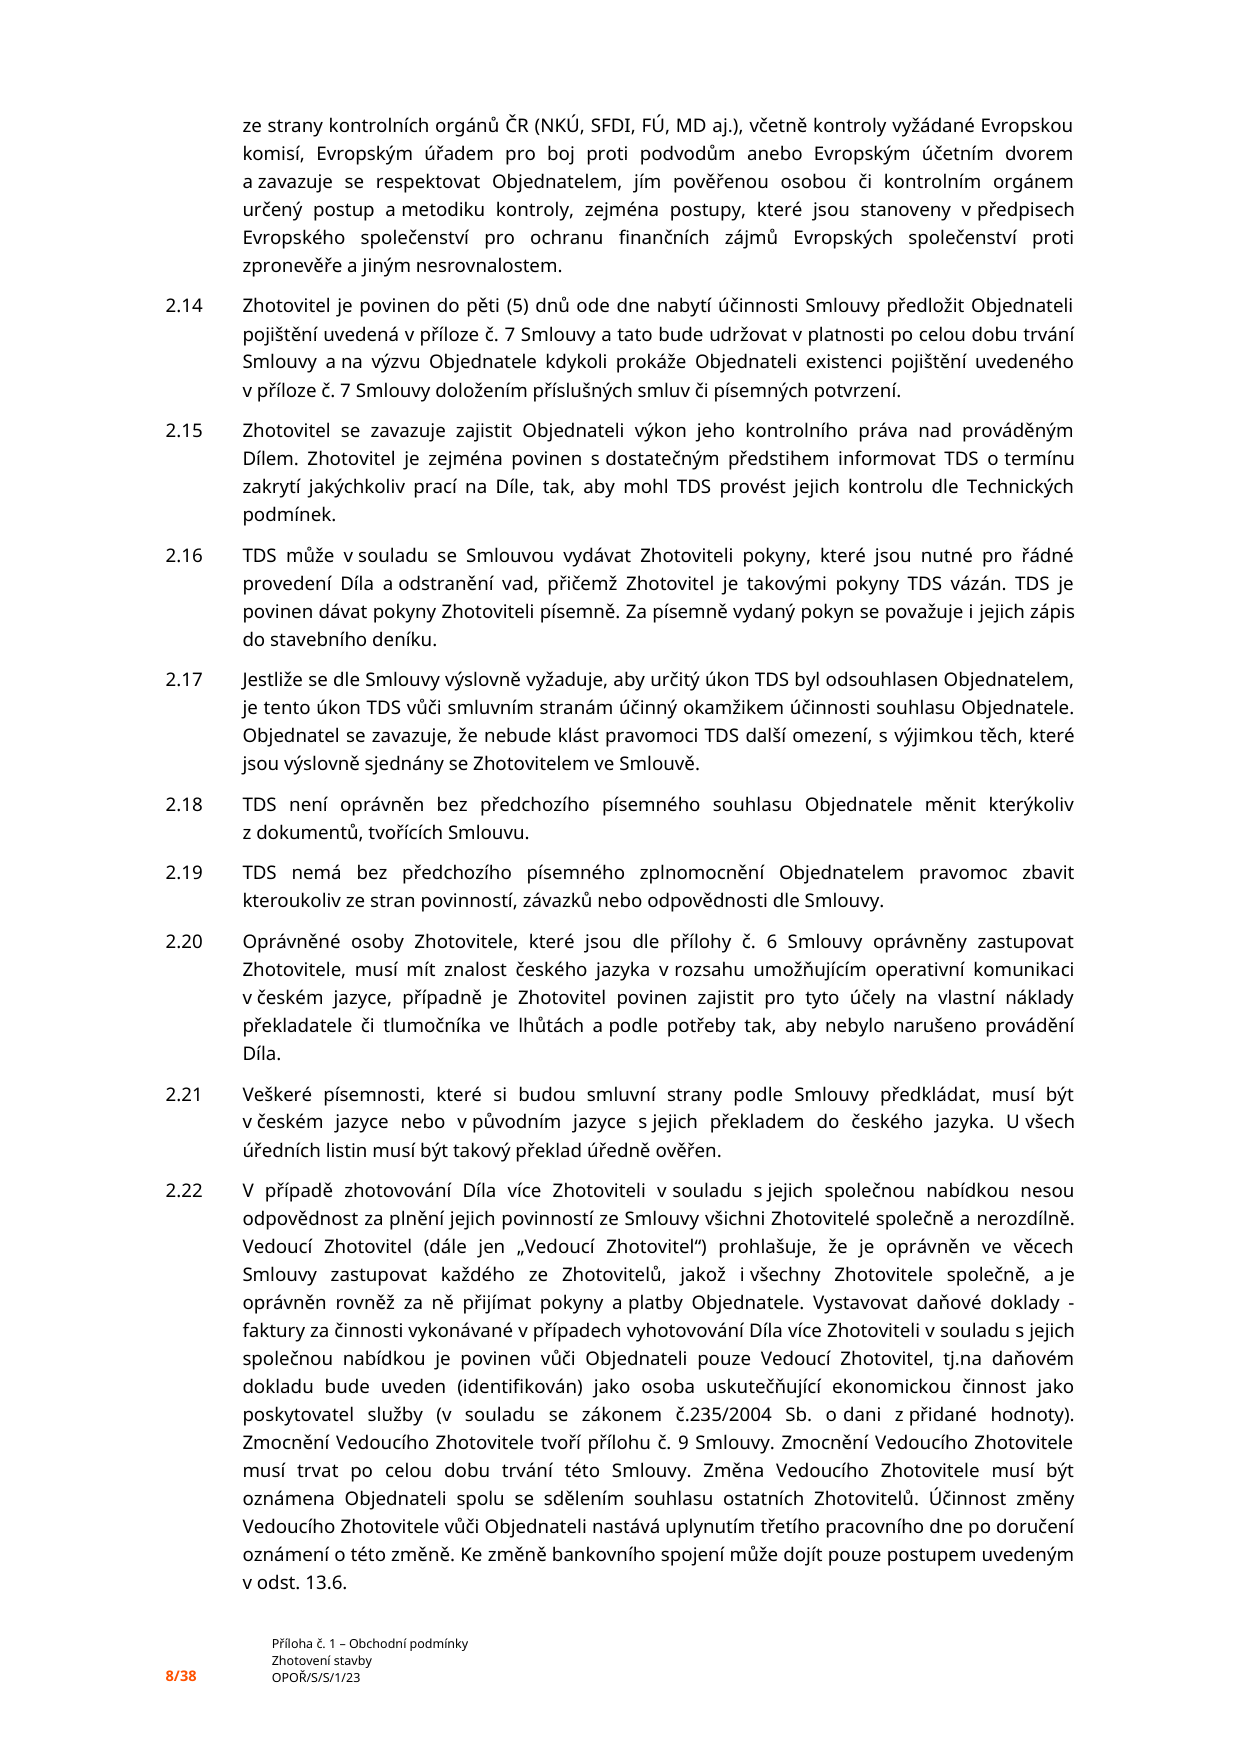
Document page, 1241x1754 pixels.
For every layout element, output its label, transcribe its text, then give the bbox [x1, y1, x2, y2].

text TDS není oprávněn bez předchozího písemného souhlasu Objednatele měnit kterýkoliv z dokumentů, tvořících Smlouvu. [165, 791, 1075, 845]
text Jestliže se dle Smlouvy výslovně vyžaduje, aby určitý úkon TDS byl odsouhlasen Objednatelem, je tento úkon TDS vůči smluvním stranám účinný okamžikem účinnosti souhlasu Objednatele. Objednatel se zavazuje, že nebude klást pravomoci TDS další omezení, s výjimkou těch, které jsou výslovně sjednány se Zhotovitelem ve Smlouvě. [165, 667, 1075, 776]
text Veškeré písemnosti, které si budou smluvní strany podle Smlouvy předkládat, musí být v českém jazyce nebo v původním jazyce s jejich překladem do českého jazyka. U všech úředních listin musí být takový překlad úředně ověřen. [165, 1081, 1075, 1162]
text Oprávněné osoby Zhotovitele, které jsou dle přílohy č. 6 Smlouvy oprávněny zastupovat Zhotovitele, musí mít znalost českého jazyka v rozsahu umožňujícím operativní komunikaci v českém jazyce, případně je Zhotovitel povinen zajistit pro tyto účely na vlastní náklady překladatele či tlumočníka ve lhůtách a podle potřeby tak, aby nebylo narušeno provádění Díla. [165, 928, 1075, 1066]
text Zhotovitel se zavazuje zajistit Objednateli výkon jeho kontrolního práva nad prováděným Dílem. Zhotovitel je zejména povinen s dostatečným předstihem informovat TDS o termínu zakrytí jakýchkoliv prací na Díle, tak, aby mohl TDS provést jejich kontrolu dle Technických podmínek. [165, 417, 1075, 527]
text TDS může v souladu se Smlouvou vydávat Zhotoviteli pokyny, které jsou nutné pro řádné provedení Díla a odstranění vad, přičemž Zhotovitel je takovými pokyny TDS vázán. TDS je povinen dávat pokyny Zhotoviteli písemně. Za písemně vydaný pokyn se považuje i jejich zápis do stavebního deníku. [165, 542, 1075, 652]
text V případě zhotovování Díla více Zhotoviteli v souladu s jejich společnou nabídkou nesou odpovědnost za plnění jejich povinností ze Smlouvy všichni Zhotovitelé společně a nerozdílně. Vedoucí Zhotovitel (dále jen „Vedoucí Zhotovitel“) prohlašuje, že je oprávněn ve věcech Smlouvy zastupovat každého ze Zhotovitelů, jakož i všechny Zhotovitele společně, a je oprávněn rovněž za ně přijímat pokyny a platby Objednatele. Vystavovat daňové doklady - faktury za činnosti vykonávané v případech vyhotovování Díla více Zhotoviteli v souladu s jejich společnou nabídkou je povinen vůči Objednateli pouze Vedoucí Zhotovitel, tj.na daňovém dokladu bude uveden (identifikován) jako osoba uskutečňující ekonomickou činnost jako poskytovatel služby (v souladu se zákonem č.235/2004 Sb. o dani z přidané hodnoty). Zmocnění Vedoucího Zhotovitele tvoří přílohu č. 9 Smlouvy. Zmocnění Vedoucího Zhotovitele musí trvat po celou dobu trvání této Smlouvy. Změna Vedoucího Zhotovitele musí být oznámena Objednateli spolu se sdělením souhlasu ostatních Zhotovitelů. Účinnost změny Vedoucího Zhotovitele vůči Objednateli nastává uplynutím třetího pracovního dne po doručení oznámení o této změně. Ke změně bankovního spojení může dojít pouze postupem uvedeným v odst. 13.6. [165, 1177, 1075, 1595]
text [165, 112, 1075, 278]
text TDS nemá bez předchozího písemného zplnomocnění Objednatelem pravomoc zbavit kteroukoliv ze stran povinností, závazků nebo odpovědnosti dle Smlouvy. [165, 860, 1075, 913]
text Zhotovitel je povinen do pěti (5) dnů ode dne nabytí účinnosti Smlouvy předložit Objednateli pojištění uvedená v příloze č. 7 Smlouvy a tato bude udržovat v platnosti po celou dobu trvání Smlouvy a na výzvu Objednatele kdykoli prokáže Objednateli existenci pojištění uvedeného v příloze č. 7 Smlouvy doložením příslušných smluv či písemných potvrzení. [165, 293, 1075, 402]
